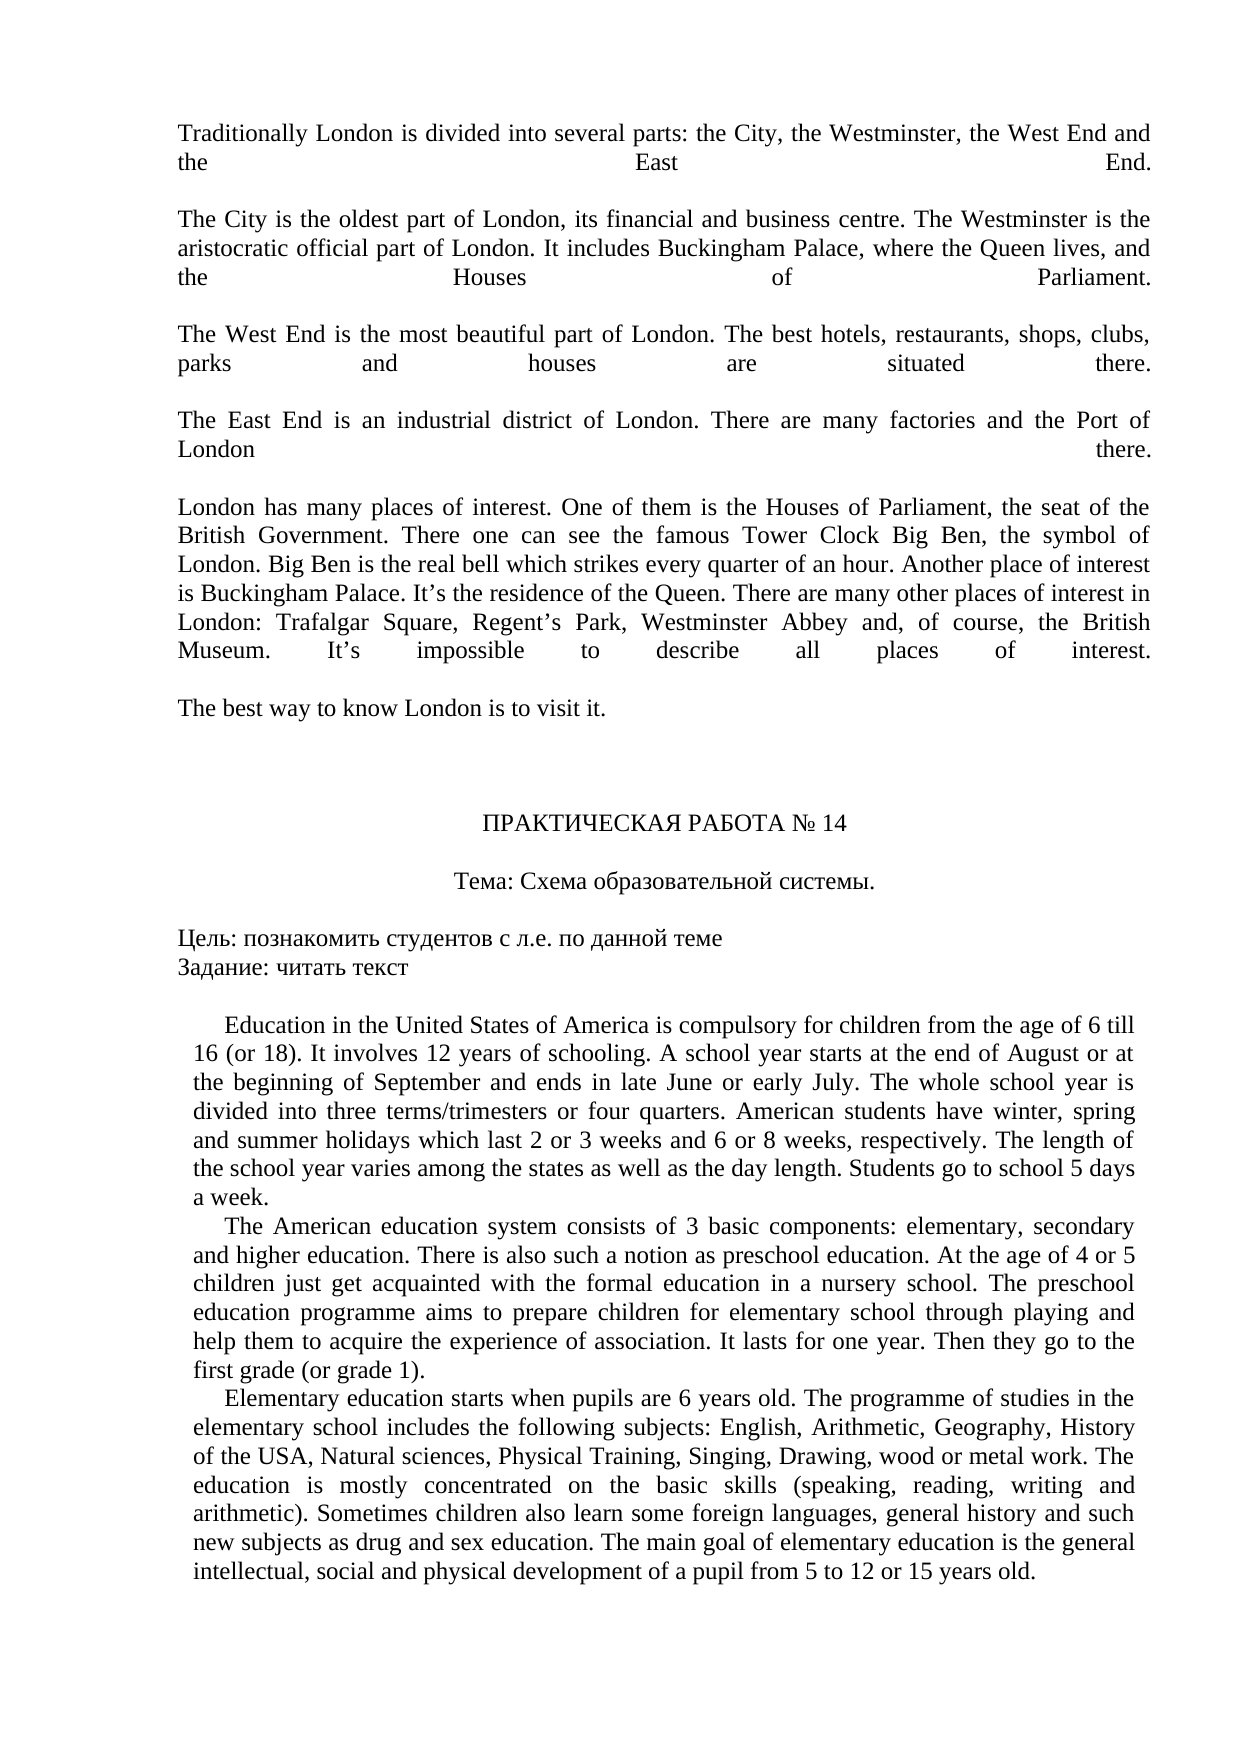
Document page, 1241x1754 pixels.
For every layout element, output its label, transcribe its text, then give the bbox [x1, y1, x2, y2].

text ПРАКТИЧЕСКАЯ РАБОТА № 14 [177, 808, 1152, 837]
text Задание: читать текст [177, 952, 1152, 981]
text The American education system consists of 3 basic components: elementary, secondary and higher education. There is also such a notion as preschool education. At the age of 4 or 5 children just get acquainted with the formal education in a nursery school. The preschool education programme aims to prepare children for elementary school through playing and help them to acquire the experience of association. It lasts for one year. Then they go to the first grade (or grade 1). [193, 1211, 1136, 1383]
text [177, 118, 1152, 722]
text Elementary education starts when pupils are 6 years old. The programme of studies in the elementary school includes the following subjects: English, Arithmetic, Geography, History of the USA, Natural sciences, Physical Training, Singing, Drawing, wood or metal work. The education is mostly concentrated on the basic skills (speaking, reading, writing and arithmetic). Sometimes children also learn some foreign languages, general history and such new subjects as drug and sex education. The main goal of elementary education is the general intellectual, social and physical development of a pupil from 5 to 12 or 15 years old. [193, 1383, 1136, 1585]
text Тема: Схема образовательной системы. [177, 866, 1152, 895]
text Education in the United States of America is compulsory for children from the age of 6 till 16 (or 18). It involves 12 years of schooling. A school year starts at the end of August or at the beginning of September and ends in late June or early July. The whole school year is divided into three terms/trimesters or four quarters. American students have winter, spring and summer holidays which last 2 or 3 weeks and 6 or 8 weeks, respectively. The length of the school year varies among the states as well as the day length. Students go to school 5 days a week. [193, 1010, 1136, 1211]
text Цель: познакомить студентов с л.е. по данной теме [177, 923, 1152, 952]
